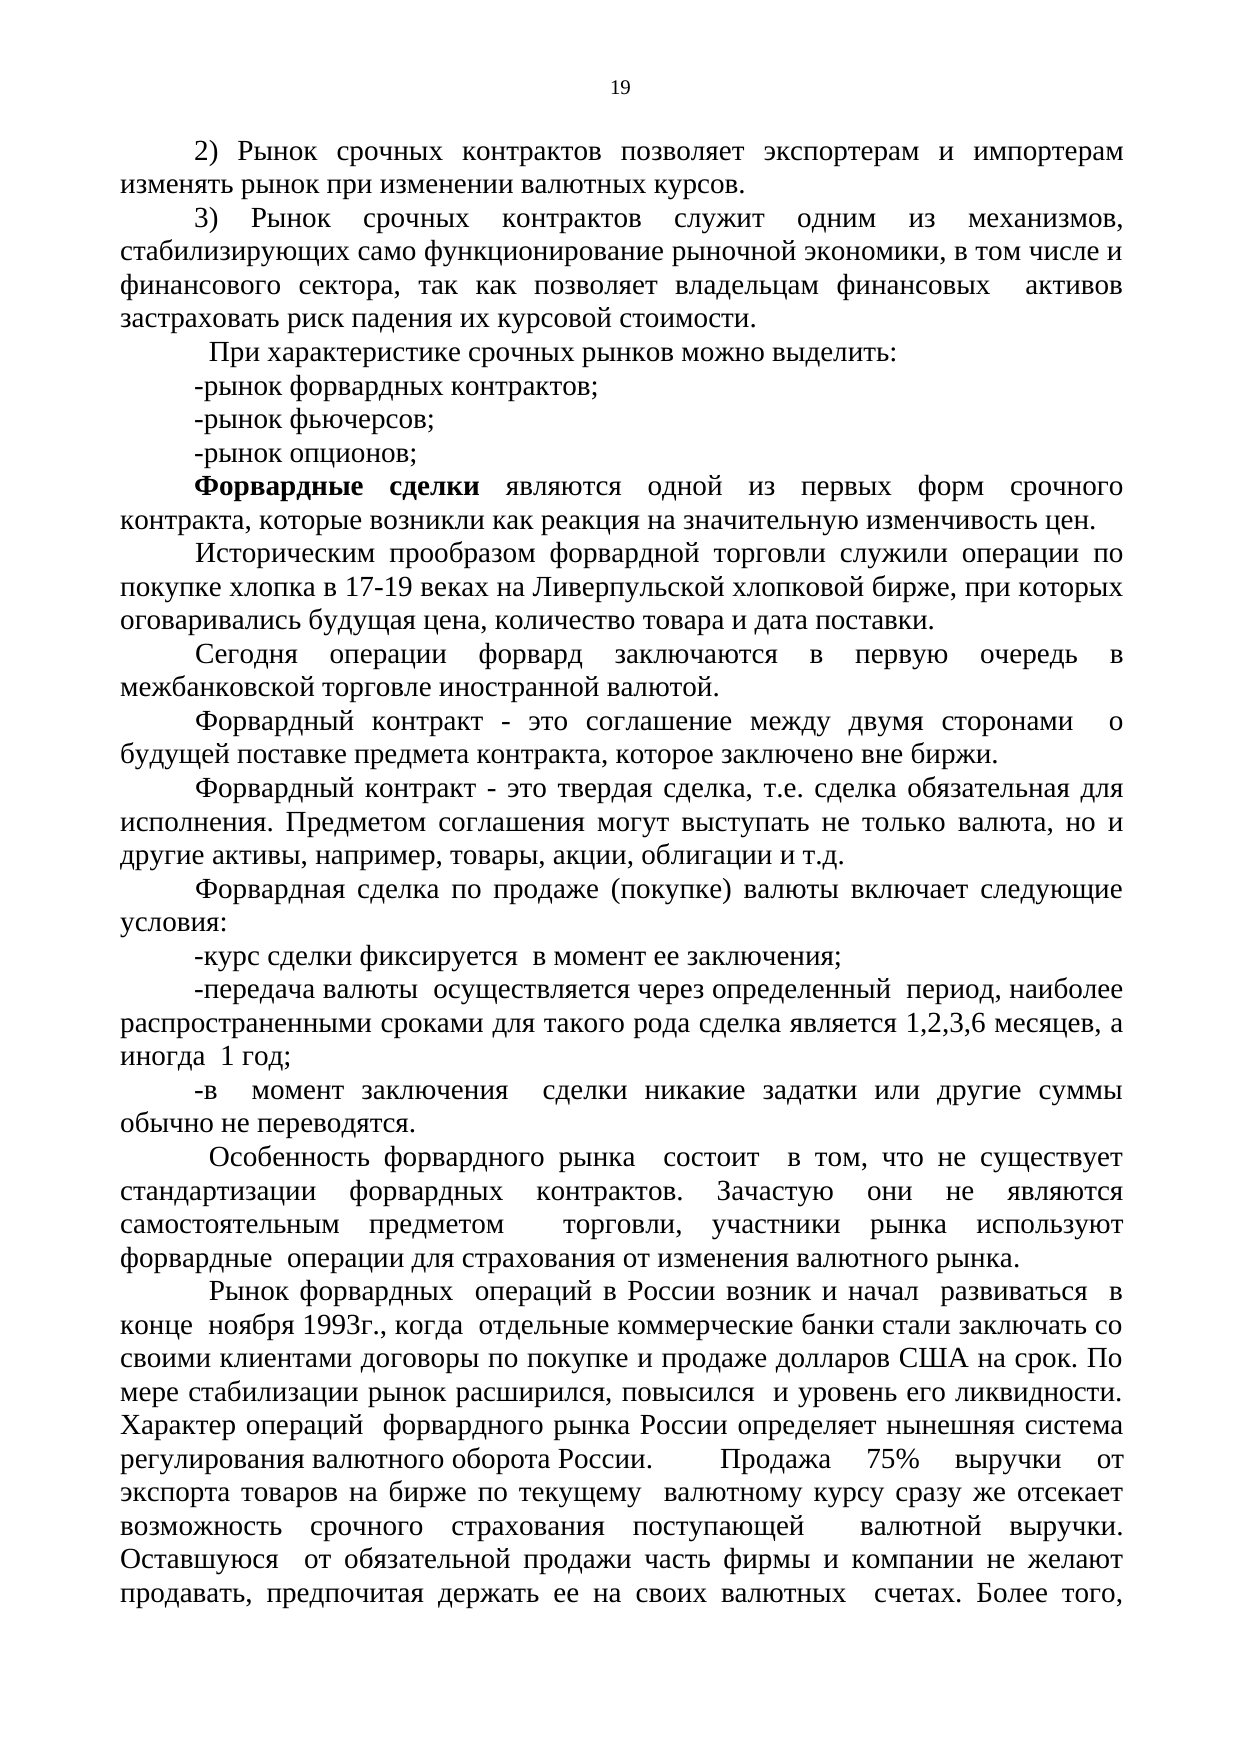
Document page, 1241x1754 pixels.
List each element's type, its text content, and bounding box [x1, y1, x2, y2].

text -в момент заключения сделки никакие задатки или другие суммы обычно не переводятся. [120, 1072, 1124, 1139]
text Особенность форвардного рынка состоит в том, что не существует стандартизации форвардных контрактов. Зачастую они не являются самостоятельным предметом торговли, участники рынка используют форвардные операции для страхования от изменения валютного рынка. [120, 1139, 1124, 1273]
text 2) Рынок срочных контрактов позволяет экспортерам и импортерам изменять рынок при изменении валютных курсов. [120, 133, 1124, 200]
text Форвардный контракт - это твердая сделка, т.е. сделка обязательная для исполнения. Предметом соглашения могут выступать не только валюта, но и другие активы, например, товары, акции, облигации и т.д. [120, 770, 1124, 871]
text Форвардный контракт - это соглашение между двумя сторонами о будущей поставке предмета контракта, которое заключено вне биржи. [120, 703, 1124, 770]
text -рынок форвардных контрактов; [120, 368, 1124, 401]
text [120, 1273, 1124, 1609]
text -рынок опционов; [120, 435, 1124, 468]
text Форвардные сделки являются одной из первых форм срочного контракта, которые возникли как реакция на значительную изменчивость цен. [120, 468, 1124, 535]
text -рынок фьючерсов; [120, 401, 1124, 435]
text 3) Рынок срочных контрактов служит одним из механизмов, стабилизирующих само функционирование рыночной экономики, в том числе и финансового сектора, так как позволяет владельцам финансовых активов застраховать риск падения их курсовой стоимости. [120, 200, 1124, 334]
text -передача валюты осуществляется через определенный период, наиболее распространенными сроками для такого рода сделка является 1,2,3,6 месяцев, а иногда 1 год; [120, 971, 1124, 1072]
text Сегодня операции форвард заключаются в первую очередь в межбанковской торговле иностранной валютой. [120, 636, 1124, 703]
text -курс сделки фиксируется в момент ее заключения; [120, 938, 1124, 971]
text При характеристике срочных рынков можно выделить: [120, 334, 1124, 368]
text Форвардная сделка по продаже (покупке) валюты включает следующие условия: [120, 871, 1124, 938]
text Историческим прообразом форвардной торговли служили операции по покупке хлопка в 17-19 веках на Ливерпульской хлопковой бирже, при которых оговаривались будущая цена, количество товара и дата поставки. [120, 535, 1124, 636]
